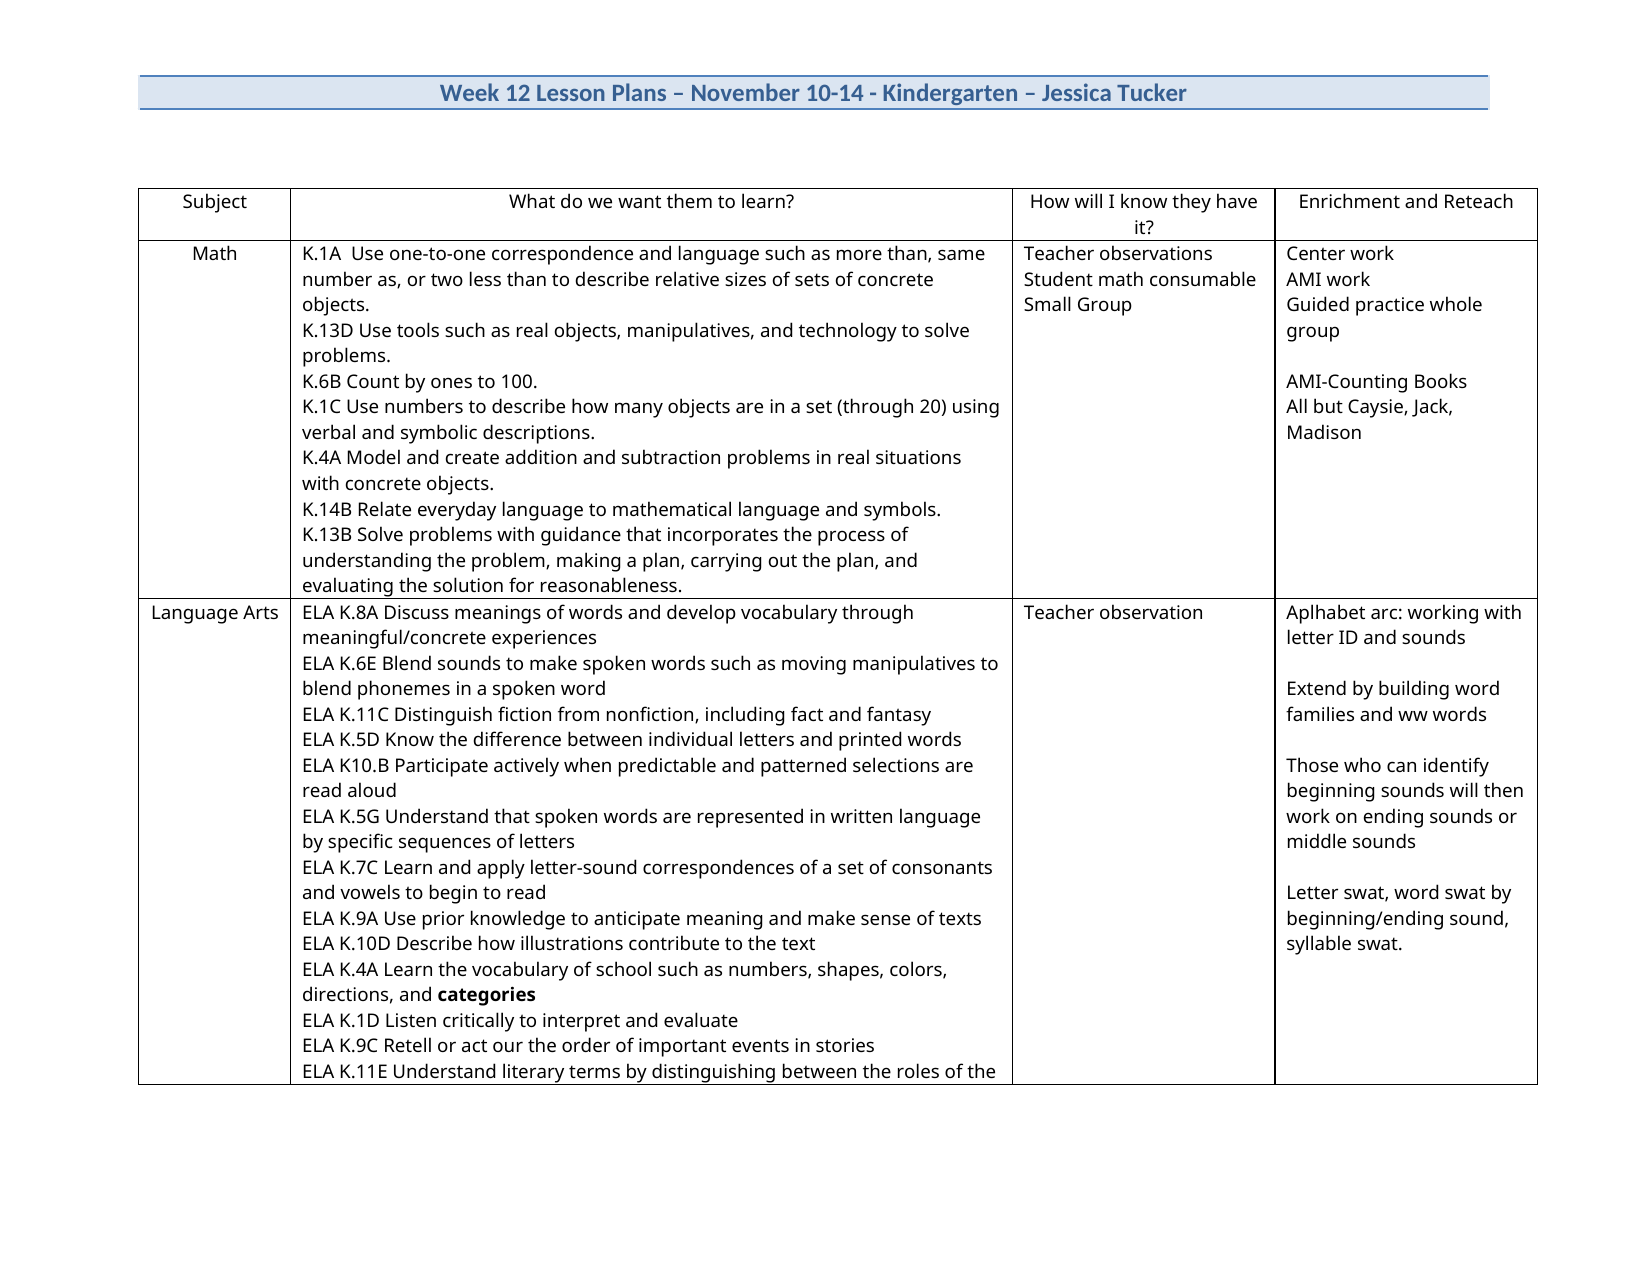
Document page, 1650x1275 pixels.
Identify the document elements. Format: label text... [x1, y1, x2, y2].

table_cell Language Arts [139, 599, 290, 1084]
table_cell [1276, 599, 1537, 1084]
table_header How will I know they have it? [1013, 189, 1274, 239]
table_header What do we want them to learn? [291, 189, 1012, 239]
table_cell Center work AMI work Guided practice whole group AMI-Counting Books All but Caysie, Jack, Madison [1276, 241, 1537, 598]
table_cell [291, 599, 1012, 1084]
table_header Subject [139, 189, 290, 239]
table_header Enrichment and Reteach [1276, 189, 1537, 239]
table_cell Teacher observations Student math consumable Small Group [1013, 241, 1274, 598]
table_cell Math [139, 241, 290, 598]
table_cell K.1A Use one-to-one correspondence and language such as more than, same number as, or two less than to describe relative sizes of sets of concrete objects. K.13D Use tools such as real objects, manipulatives, and technology to solve problems. K.6B Count by ones to 100. K.1C Use numbers to describe how many objects are in a set (through 20) using verbal and symbolic descriptions. K.4A Model and create addition and subtraction problems in real situations with concrete objects. K.14B Relate everyday language to mathematical language and symbols. K.13B Solve problems with guidance that incorporates the process of understanding the problem, making a plan, carrying out the plan, and evaluating the solution for reasonableness. [291, 241, 1012, 598]
table_cell Teacher observation [1013, 599, 1274, 1084]
